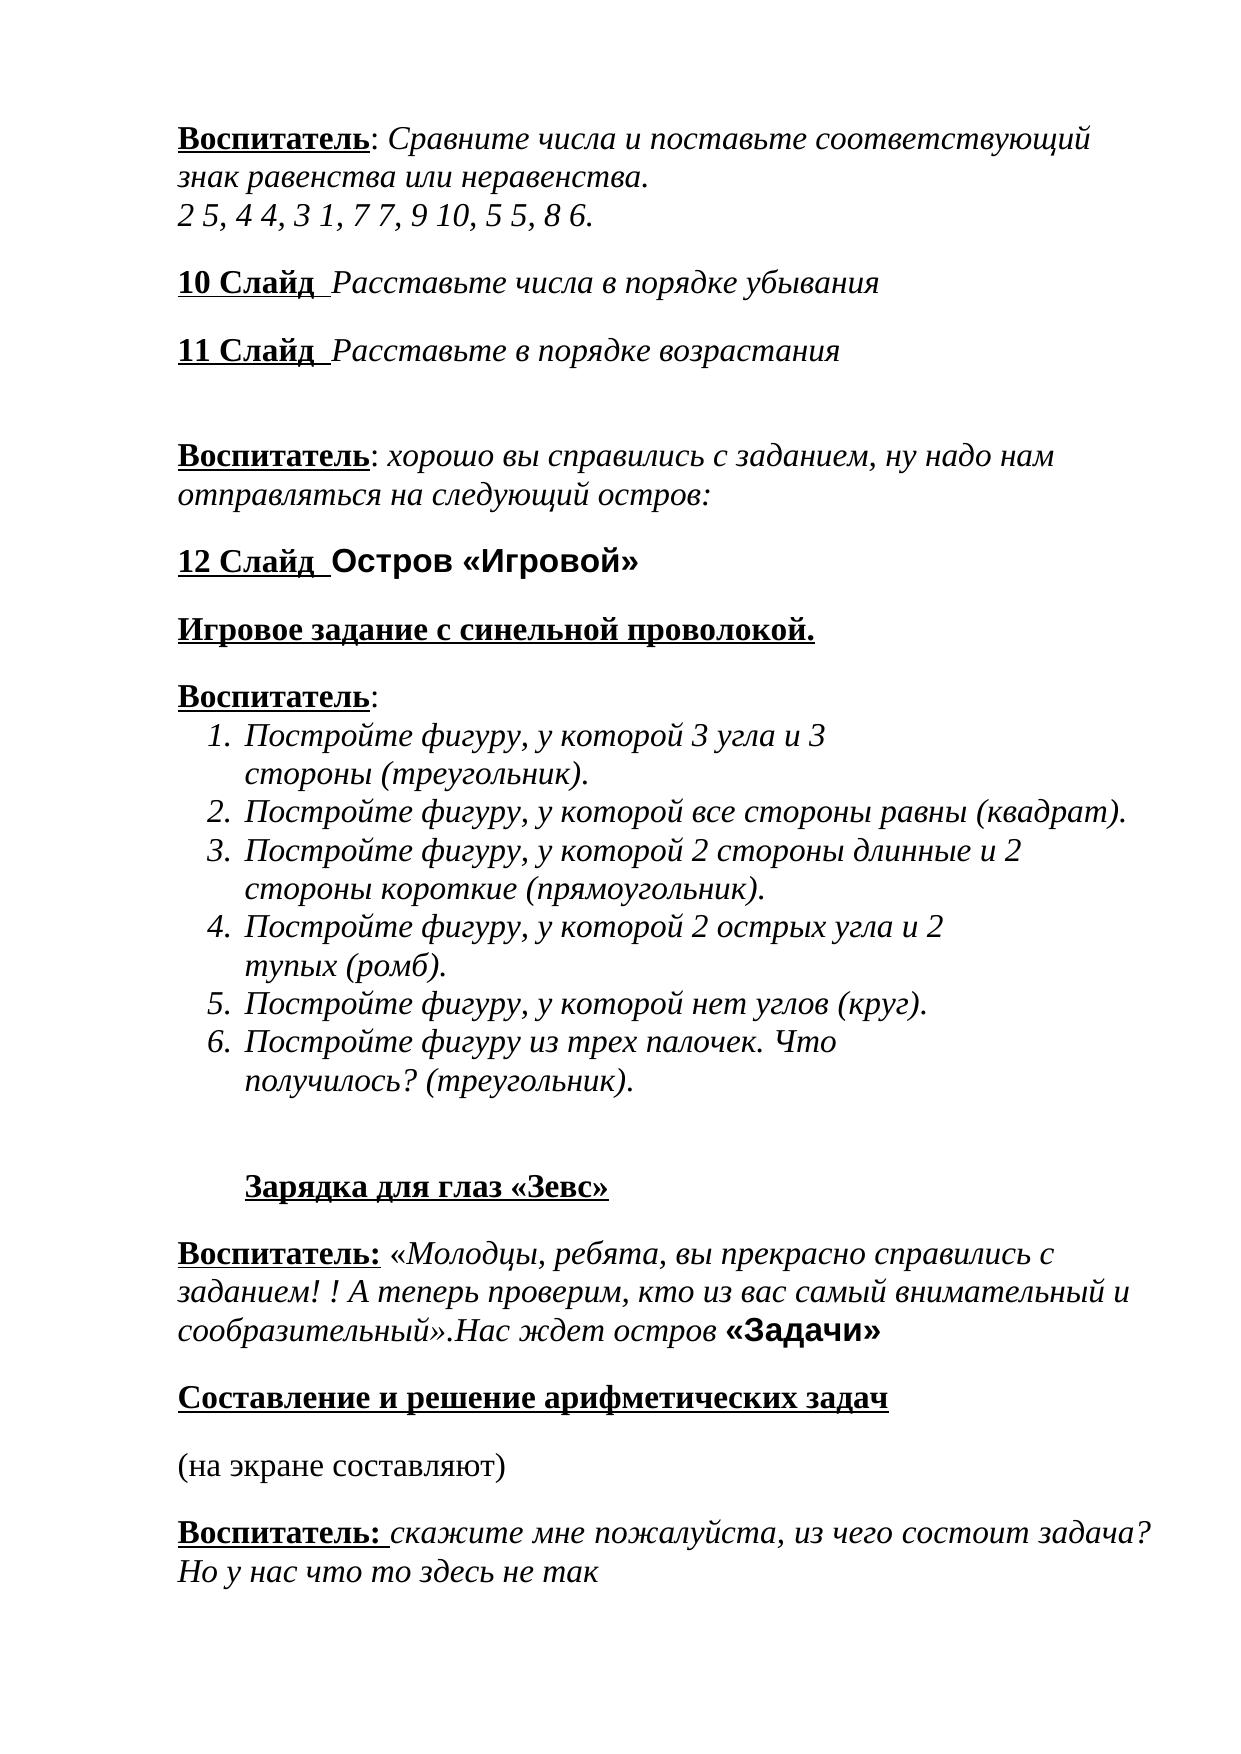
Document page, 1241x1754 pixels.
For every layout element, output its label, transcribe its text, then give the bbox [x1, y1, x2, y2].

text Воспитатель: «Молодцы, ребята, вы прекрасно справились с заданием! ! А теперь проверим, кто из вас самый внимательный и сообразительный».Нас ждет остров «Задачи» [177, 1233, 1152, 1348]
list Постройте фигуру, у которой все стороны равны (квадрат). [207, 792, 1152, 830]
text Воспитатель: скажите мне пожалуйста, из чего состоит задача? Но у нас что то здесь не так [177, 1513, 1152, 1589]
text 11 Слайд Расставьте в порядке возрастания [177, 330, 1152, 368]
list Зарядка для глаз «Зевс» [244, 1166, 1152, 1204]
text Воспитатель: хорошо вы справились с заданием, ну надо нам отправляться на следующий остров: [177, 397, 1152, 512]
text Игровое задание с синельной проволокой. [177, 609, 1152, 647]
list Постройте фигуру, у которой нет углов (круг). [207, 983, 1152, 1022]
list Постройте фигуру, у которой 2 острых угла и 2 тупых (ромб). [207, 907, 1152, 983]
text Воспитатель: [177, 677, 1152, 715]
text 10 Слайд Расставьте числа в порядке убывания [177, 262, 1152, 301]
text Воспитатель: Сравните числа и поставьте соответствующий знак равенства или неравенства. 2 5, 4 4, 3 1, 7 7, 9 10, 5 5, 8 6. [177, 118, 1152, 233]
text 12 Слайд Остров «Игровой» [177, 541, 1152, 580]
list Постройте фигуру из трех палочек. Что получилось? (треугольник). [207, 1022, 1152, 1098]
text Составление и решение арифметических задач [177, 1378, 1152, 1416]
list Постройте фигуру, у которой 3 угла и 3 стороны (треугольник). [207, 715, 1152, 792]
list Постройте фигуру, у которой 2 стороны длинные и 2 стороны короткие (прямоугольник). [207, 830, 1152, 907]
text (на экране составляют) [177, 1445, 1152, 1483]
